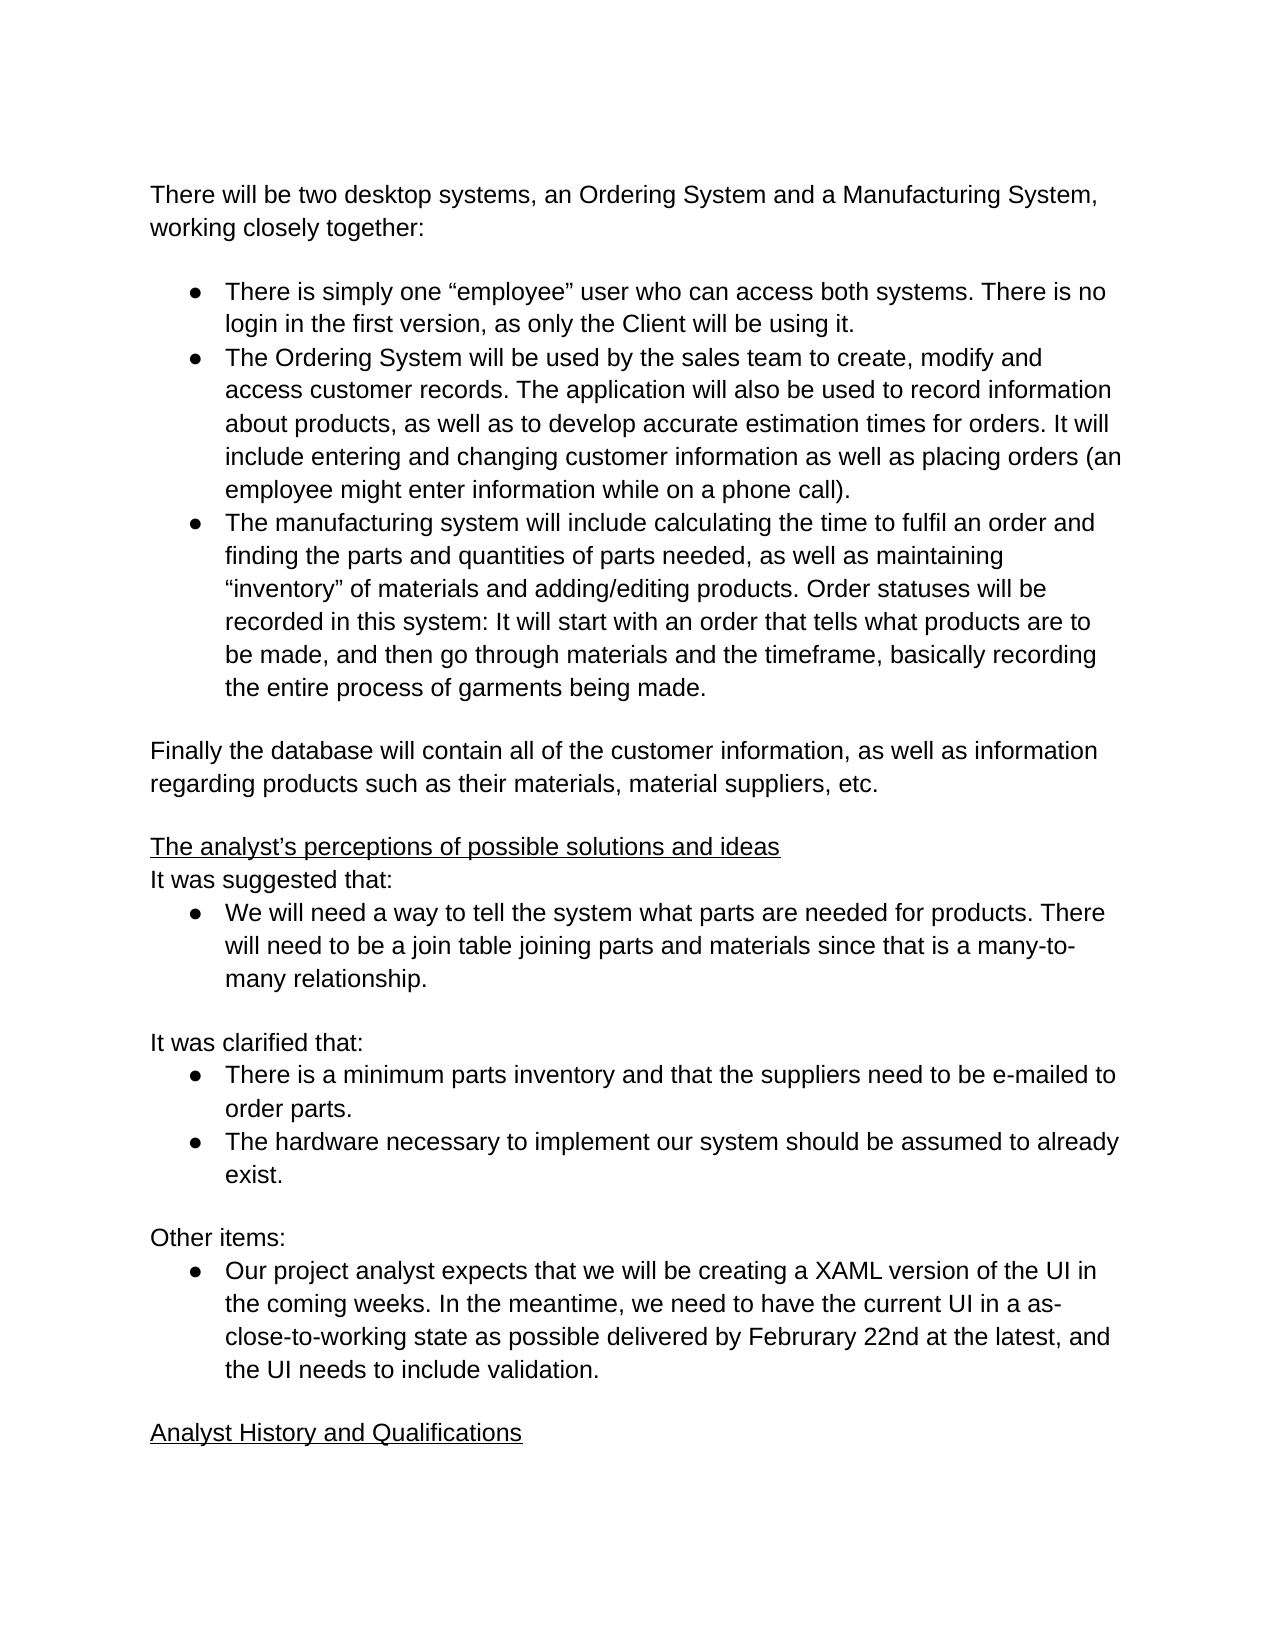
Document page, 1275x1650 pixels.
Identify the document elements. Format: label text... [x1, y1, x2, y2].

list There is simply one “employee” user who can access both systems. There is no login in the first version, as only the Client will be using it. [188, 276, 1125, 338]
text Other items: [150, 1223, 1125, 1252]
text Finally the database will contain all of the customer information, as well as information regarding products such as their materials, material suppliers, etc. [150, 736, 1125, 798]
list The Ordering System will be used by the sales team to create, modify and access customer records. The application will also be used to record information about products, as well as to develop accurate estimation times for orders. It will include entering and changing customer information as well as placing orders (an employee might enter information while on a phone call). [188, 342, 1125, 503]
text There will be two desktop systems, an Ordering System and a Manufacturing System, working closely together: [150, 180, 1125, 242]
list There is a minimum parts inventory and that the suppliers need to be e-mailed to order parts. [188, 1061, 1125, 1122]
text Analyst History and Qualifications [150, 1418, 1125, 1447]
text The analyst’s perceptions of possible solutions and ideas [150, 832, 1125, 861]
list We will need a way to tell the system what parts are needed for products. There will need to be a join table joining parts and materials since that is a many-to-many relationship. [188, 898, 1125, 993]
text It was suggested that: [150, 865, 1125, 894]
list Our project analyst expects that we will be creating a XAML version of the UI in the coming weeks. In the meantime, we need to have the current UI in a as-close-to-working state as possible delivered by Februrary 22nd at the latest, and the UI needs to include validation. [188, 1256, 1125, 1384]
text It was clarified that: [150, 1027, 1125, 1056]
list The hardware necessary to implement our system should be assumed to already exist. [188, 1127, 1125, 1188]
list The manufacturing system will include calculating the time to fulfil an order and finding the parts and quantities of parts needed, as well as maintaining “inventory” of materials and adding/editing products. Order statuses will be recorded in this system: It will start with an order that tells what products are to be made, and then go through materials and the timeframe, basically recording the entire process of garments being made. [188, 508, 1125, 701]
